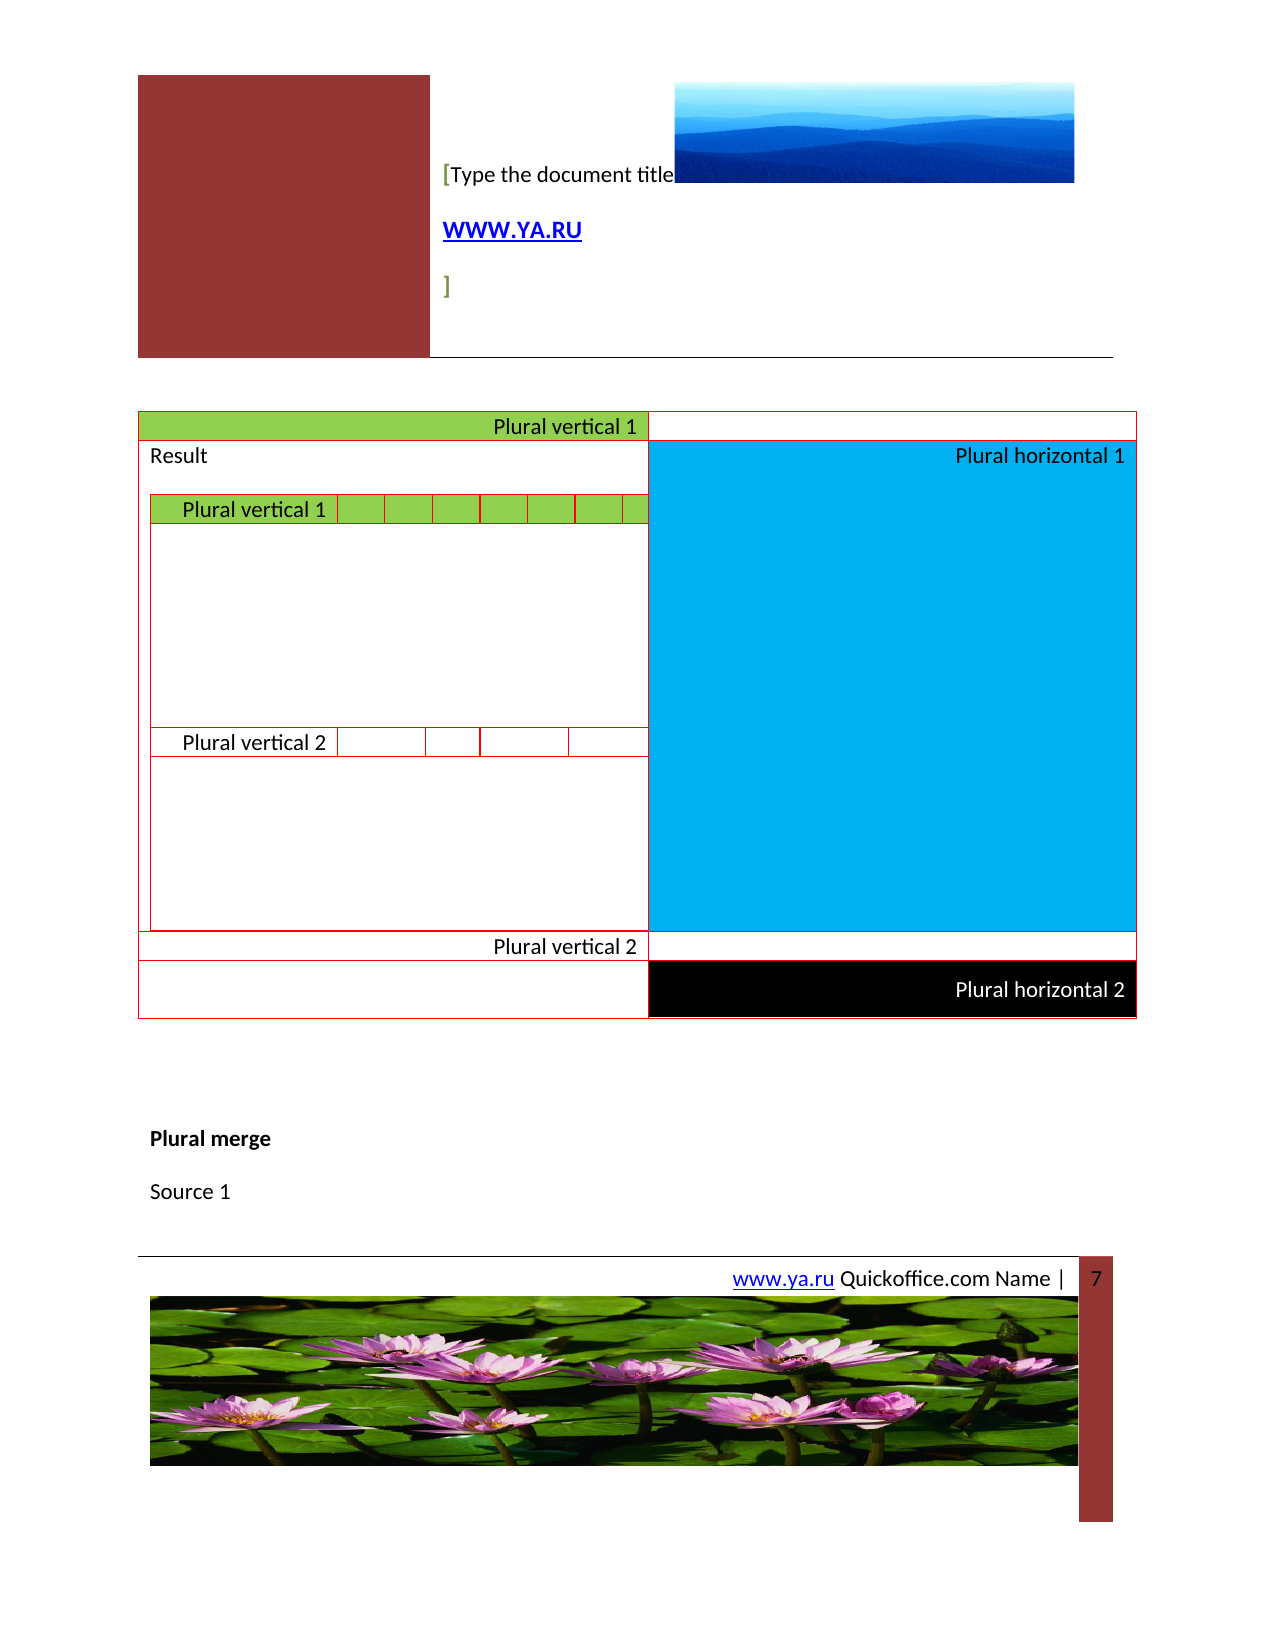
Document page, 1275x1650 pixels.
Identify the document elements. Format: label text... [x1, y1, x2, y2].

table_cell [139, 961, 648, 1017]
table_cell Plural vertical 2 [139, 932, 648, 960]
picture [674, 82, 1075, 183]
picture [150, 1296, 1079, 1466]
table_cell [649, 932, 1136, 960]
table_cell Plural horizontal 1 [649, 441, 1136, 931]
table_header Plural vertical 1 [139, 412, 648, 440]
text Plural merge [150, 1124, 1125, 1152]
text Source 1 [150, 1177, 1125, 1206]
table_cell Result [139, 441, 648, 931]
table_header [649, 412, 1136, 440]
table_cell Plural horizontal 2 [649, 961, 1136, 1017]
